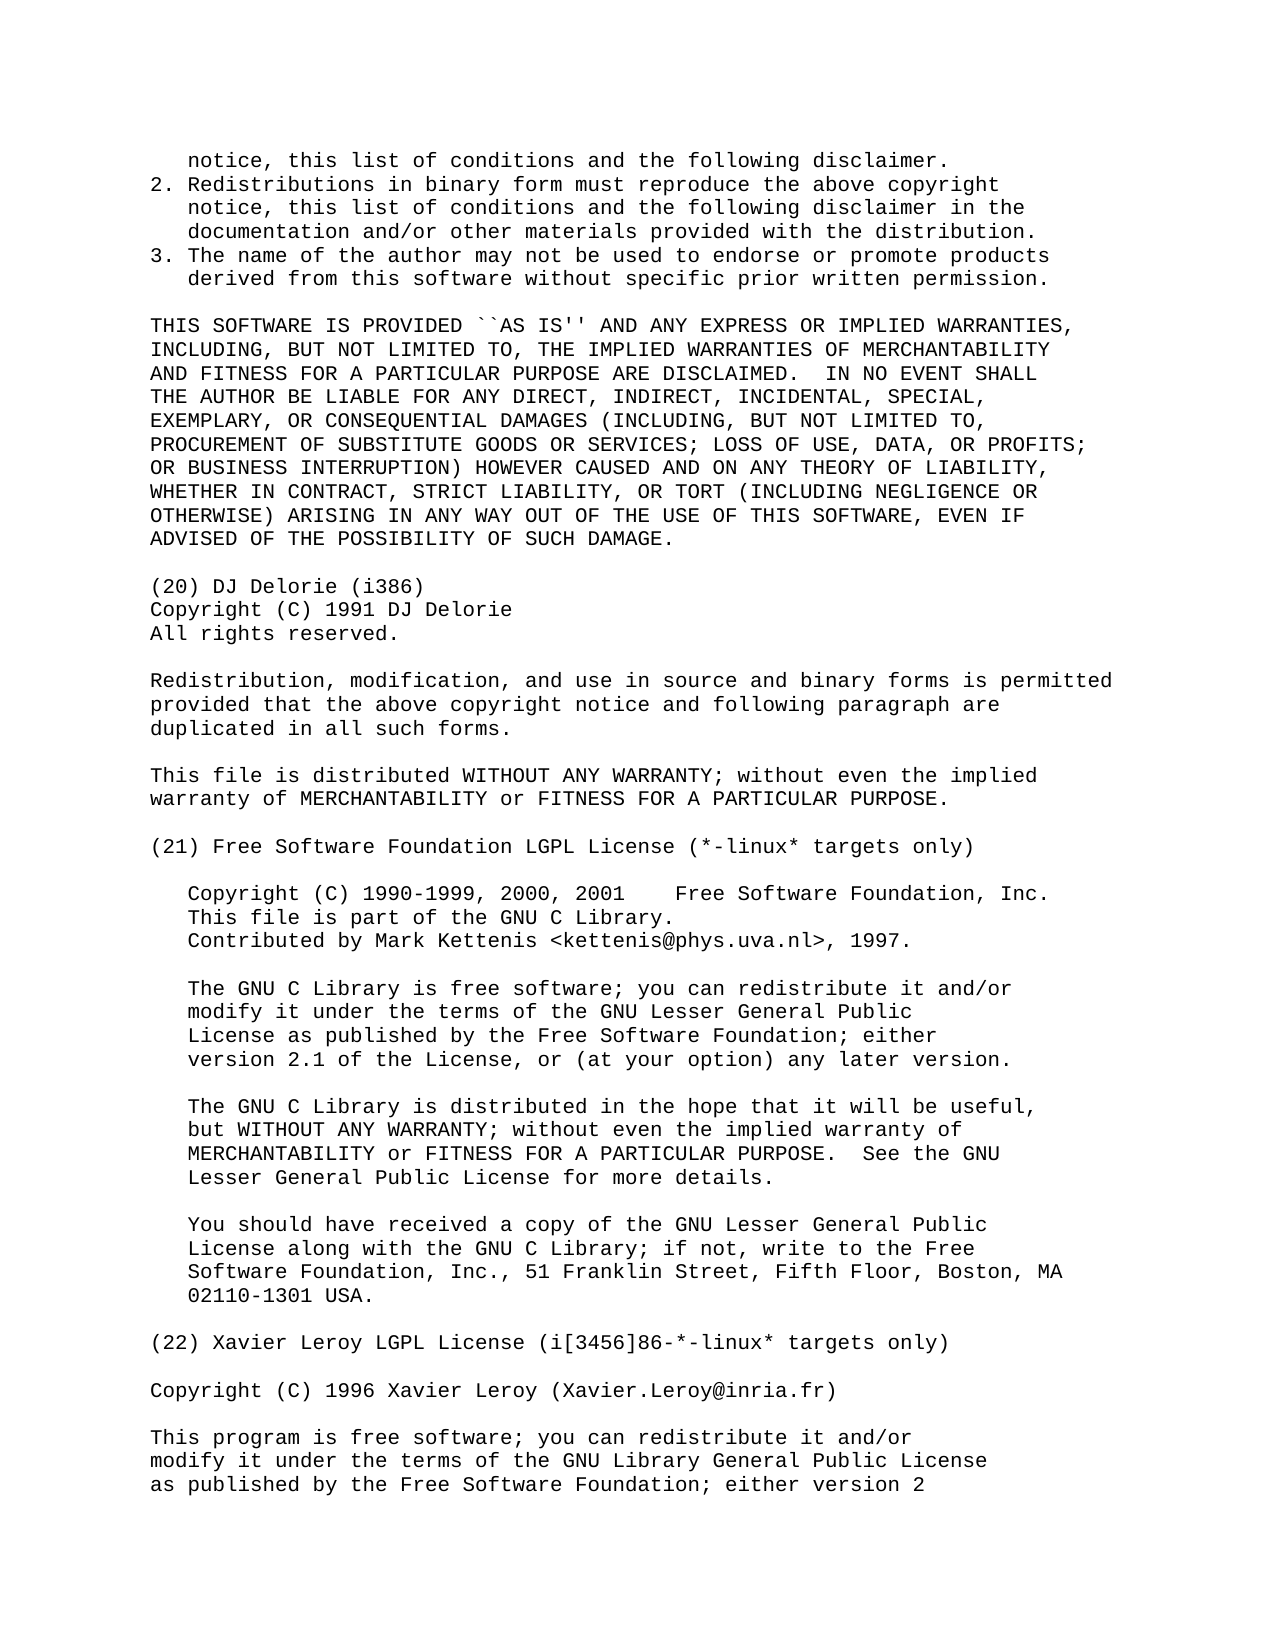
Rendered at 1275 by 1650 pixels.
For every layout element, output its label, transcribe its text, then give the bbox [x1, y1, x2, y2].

text duplicated in all such forms. [150, 717, 1125, 741]
text derived from this software without specific prior written permission. [150, 268, 1125, 292]
text You should have received a copy of the GNU Lesser General Public [150, 1214, 1125, 1238]
text WHETHER IN CONTRACT, STRICT LIABILITY, OR TORT (INCLUDING NEGLIGENCE OR [150, 481, 1125, 505]
text Lesser General Public License for more details. [150, 1167, 1125, 1190]
text Software Foundation, Inc., 51 Franklin Street, Fifth Floor, Boston, MA [150, 1261, 1125, 1285]
text version 2.1 of the License, or (at your option) any later version. [150, 1048, 1125, 1072]
text PROCUREMENT OF SUBSTITUTE GOODS OR SERVICES; LOSS OF USE, DATA, OR PROFITS; [150, 434, 1125, 457]
text This file is distributed WITHOUT ANY WARRANTY; without even the implied [150, 765, 1125, 788]
text documentation and/or other materials provided with the distribution. [150, 221, 1125, 244]
text (21) Free Software Foundation LGPL License (*-linux* targets only) [150, 836, 1125, 859]
text MERCHANTABILITY or FITNESS FOR A PARTICULAR PURPOSE. See the GNU [150, 1143, 1125, 1167]
text warranty of MERCHANTABILITY or FITNESS FOR A PARTICULAR PURPOSE. [150, 788, 1125, 812]
text (20) DJ Delorie (i386) [150, 576, 1125, 599]
text but WITHOUT ANY WARRANTY; without even the implied warranty of [150, 1119, 1125, 1143]
text Contributed by Mark Kettenis <kettenis@phys.uva.nl>, 1997. [150, 930, 1125, 954]
text modify it under the terms of the GNU Lesser General Public [150, 1001, 1125, 1025]
text The GNU C Library is distributed in the hope that it will be useful, [150, 1096, 1125, 1119]
text Copyright (C) 1991 DJ Delorie [150, 599, 1125, 623]
text This program is free software; you can redistribute it and/or [150, 1427, 1125, 1451]
text ADVISED OF THE POSSIBILITY OF SUCH DAMAGE. [150, 528, 1125, 552]
text The GNU C Library is free software; you can redistribute it and/or [150, 978, 1125, 1001]
text Copyright (C) 1996 Xavier Leroy (Xavier.Leroy@inria.fr) [150, 1379, 1125, 1403]
text (22) Xavier Leroy LGPL License (i[3456]86-*-linux* targets only) [150, 1332, 1125, 1356]
text Copyright (C) 1990-1999, 2000, 2001 Free Software Foundation, Inc. [150, 883, 1125, 907]
text OTHERWISE) ARISING IN ANY WAY OUT OF THE USE OF THIS SOFTWARE, EVEN IF [150, 505, 1125, 528]
text This file is part of the GNU C Library. [150, 907, 1125, 930]
text All rights reserved. [150, 623, 1125, 647]
text as published by the Free Software Foundation; either version 2 [150, 1474, 1125, 1498]
text Redistribution, modification, and use in source and binary forms is permitted [150, 670, 1125, 694]
text INCLUDING, BUT NOT LIMITED TO, THE IMPLIED WARRANTIES OF MERCHANTABILITY [150, 339, 1125, 363]
text THIS SOFTWARE IS PROVIDED ``AS IS'' AND ANY EXPRESS OR IMPLIED WARRANTIES, [150, 316, 1125, 339]
text THE AUTHOR BE LIABLE FOR ANY DIRECT, INDIRECT, INCIDENTAL, SPECIAL, [150, 386, 1125, 410]
text EXEMPLARY, OR CONSEQUENTIAL DAMAGES (INCLUDING, BUT NOT LIMITED TO, [150, 410, 1125, 434]
text License as published by the Free Software Foundation; either [150, 1025, 1125, 1048]
text provided that the above copyright notice and following paragraph are [150, 694, 1125, 717]
text OR BUSINESS INTERRUPTION) HOWEVER CAUSED AND ON ANY THEORY OF LIABILITY, [150, 457, 1125, 481]
text 2. Redistributions in binary form must reproduce the above copyright [150, 174, 1125, 197]
text License along with the GNU C Library; if not, write to the Free [150, 1238, 1125, 1261]
text notice, this list of conditions and the following disclaimer. [150, 150, 1125, 174]
text AND FITNESS FOR A PARTICULAR PURPOSE ARE DISCLAIMED. IN NO EVENT SHALL [150, 363, 1125, 386]
text modify it under the terms of the GNU Library General Public License [150, 1451, 1125, 1474]
text notice, this list of conditions and the following disclaimer in the [150, 197, 1125, 221]
text 3. The name of the author may not be used to endorse or promote products [150, 244, 1125, 268]
text 02110-1301 USA. [150, 1285, 1125, 1309]
